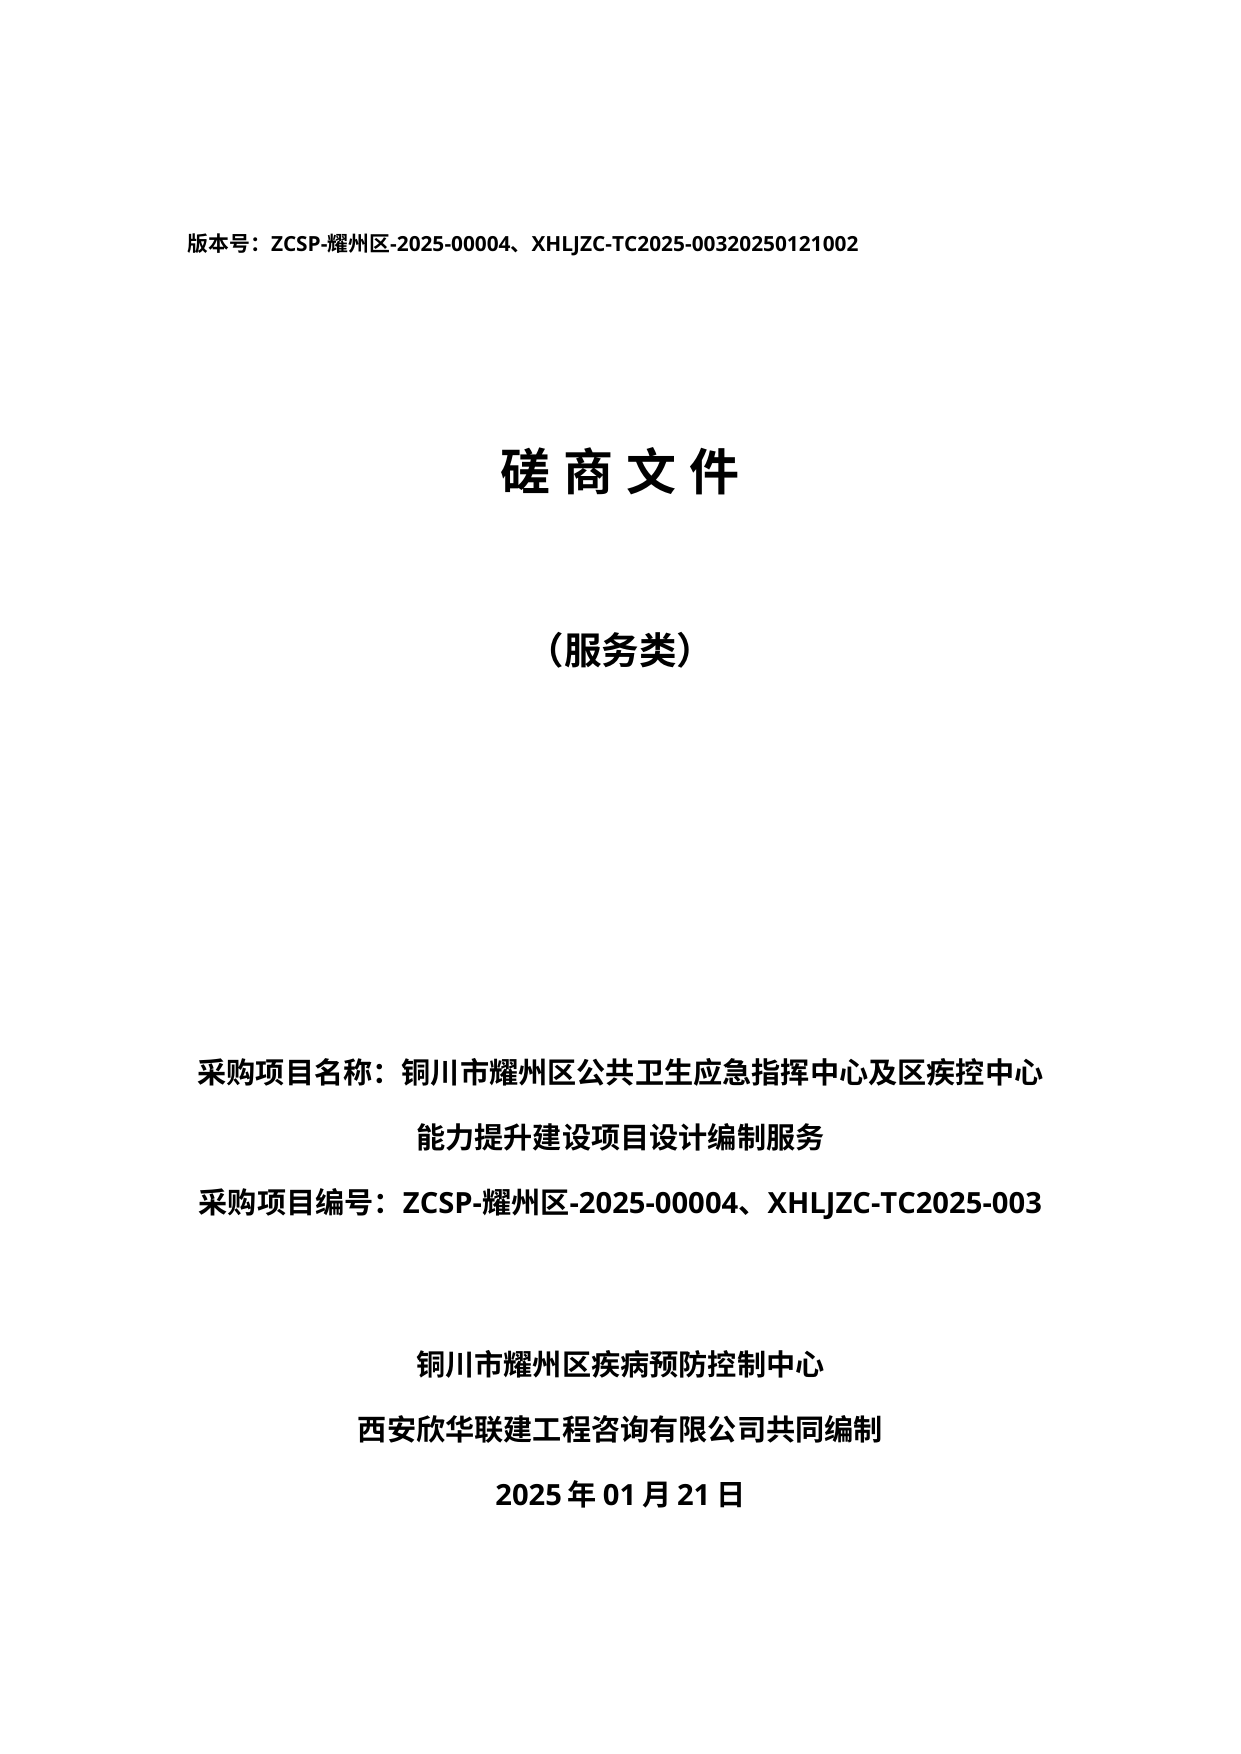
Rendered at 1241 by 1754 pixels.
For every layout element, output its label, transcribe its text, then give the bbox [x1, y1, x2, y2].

text 磋 商 文 件 [187, 422, 1053, 617]
text 采购项目名称：铜川市耀州区公共卫生应急指挥中心及区疾控中心能力提升建设项目设计编制服务 [187, 1039, 1053, 1169]
text 西安欣华联建工程咨询有限公司共同编制 [187, 1397, 1053, 1462]
text （服务类） [187, 617, 1053, 1039]
text 版本号：ZCSP-耀州区-2025-00004、XHLJZC-TC2025-00320250121002 [187, 227, 1053, 422]
text 2025年01月21日 [187, 1462, 1053, 1527]
text 采购项目编号：ZCSP-耀州区-2025-00004、XHLJZC-TC2025-003 [187, 1169, 1053, 1332]
text 铜川市耀州区疾病预防控制中心 [187, 1332, 1053, 1397]
